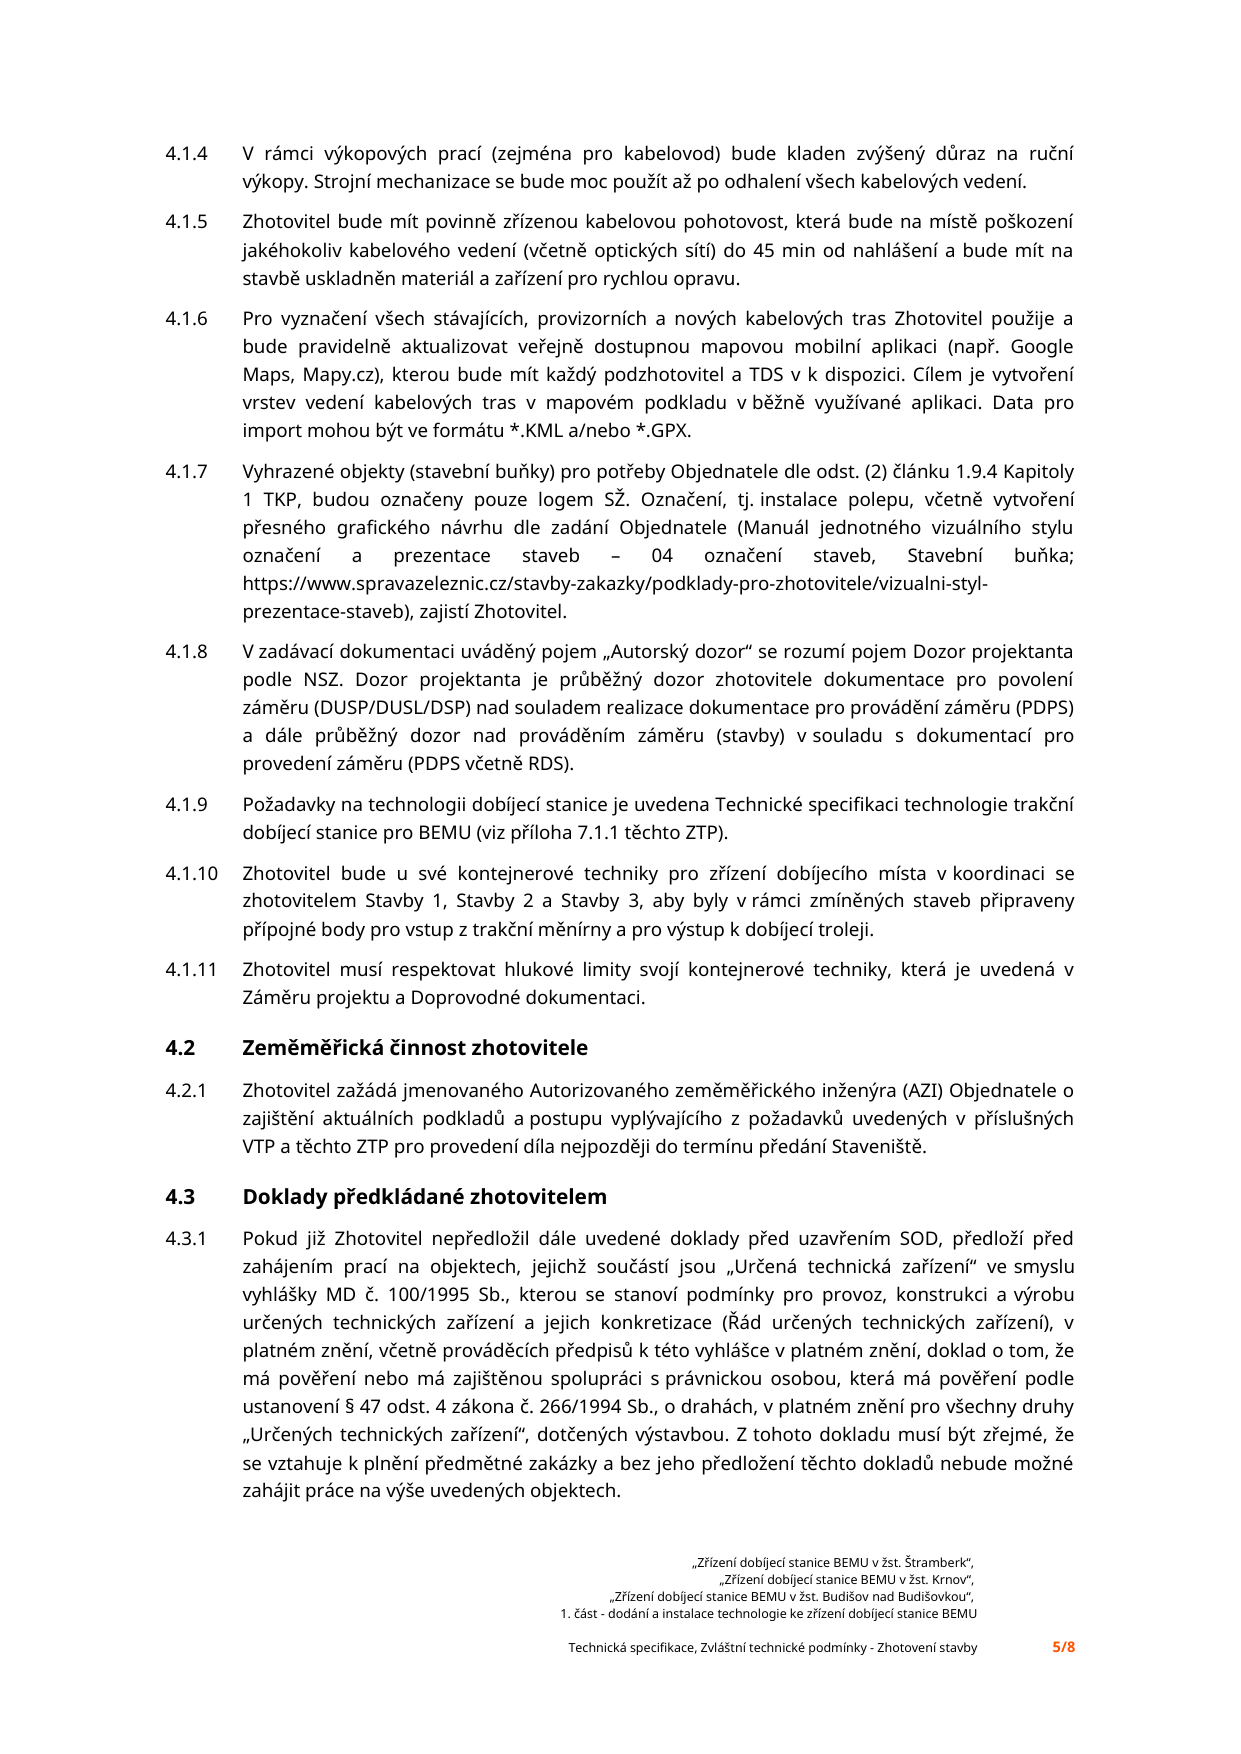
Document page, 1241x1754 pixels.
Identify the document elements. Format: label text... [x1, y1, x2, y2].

text V zadávací dokumentaci uváděný pojem „Autorský dozor“ se rozumí pojem Dozor projektanta podle NSZ. Dozor projektanta je průběžný dozor zhotovitele dokumentace pro povolení záměru (DUSP/DUSL/DSP) nad souladem realizace dokumentace pro provádění záměru (PDPS) a dále průběžný dozor nad prováděním záměru (stavby) v souladu s dokumentací pro provedení záměru (PDPS včetně RDS). [165, 639, 1075, 776]
text Zhotovitel bude u své kontejnerové techniky pro zřízení dobíjecího místa v koordinaci se zhotovitelem Stavby 1, Stavby 2 a Stavby 3, aby byly v rámci zmíněných staveb připraveny přípojné body pro vstup z trakční měnírny a pro výstup k dobíjecí troleji. [165, 860, 1075, 941]
text Zhotovitel bude mít povinně zřízenou kabelovou pohotovost, která bude na místě poškození jakéhokoliv kabelového vedení (včetně optických sítí) do 45 min od nahlášení a bude mít na stavbě uskladněn materiál a zařízení pro rychlou opravu. [165, 209, 1075, 290]
text Pokud již Zhotovitel nepředložil dále uvedené doklady před uzavřením SOD, předloží před zahájením prací na objektech, jejichž součástí jsou „Určená technická zařízení“ ve smyslu vyhlášky MD č. 100/1995 Sb., kterou se stanoví podmínky pro provoz, konstrukci a výrobu určených technických zařízení a jejich konkretizace (Řád určených technických zařízení), v platném znění, včetně prováděcích předpisů k této vyhlášce v platném znění, doklad o tom, že má pověření nebo má zajištěnou spolupráci s právnickou osobou, která má pověření podle ustanovení § 47 odst. 4 zákona č. 266/1994 Sb., o drahách, v platném znění pro všechny druhy „Určených technických zařízení“, dotčených výstavbou. Z tohoto dokladu musí být zřejmé, že se vztahuje k plnění předmětné zakázky a bez jeho předložení těchto dokladů nebude možné zahájit práce na výše uvedených objektech. [165, 1226, 1075, 1503]
text Vyhrazené objekty (stavební buňky) pro potřeby Objednatele dle odst. (2) článku 1.9.4 Kapitoly 1 TKP, budou označeny pouze logem SŽ. Označení, tj. instalace polepu, včetně vytvoření přesného grafického návrhu dle zadání Objednatele (Manuál jednotného vizuálního stylu označení a prezentace staveb – 04 označení staveb, Stavební buňka; https://www.spravazeleznic.cz/stavby-zakazky/podklady-pro-zhotovitele/vizualni-styl-prezentace-staveb), zajistí Zhotovitel. [165, 458, 1075, 624]
text Zeměměřická činnost zhotovitele [165, 1033, 1075, 1062]
text Zhotovitel zažádá jmenovaného Autorizovaného zeměměřického inženýra (AZI) Objednatele o zajištění aktuálních podkladů a postupu vyplývajícího z požadavků uvedených v příslušných VTP a těchto ZTP pro provedení díla nejpozději do termínu předání Staveniště. [165, 1077, 1075, 1158]
text V rámci výkopových prací (zejména pro kabelovod) bude kladen zvýšený důraz na ruční výkopy. Strojní mechanizace se bude moc použít až po odhalení všech kabelových vedení. [165, 140, 1075, 194]
text Pro vyznačení všech stávajících, provizorních a nových kabelových tras Zhotovitel použije a bude pravidelně aktualizovat veřejně dostupnou mapovou mobilní aplikaci (např. Google Maps, Mapy.cz), kterou bude mít každý podzhotovitel a TDS v k dispozici. Cílem je vytvoření vrstev vedení kabelových tras v mapovém podkladu v běžně využívané aplikaci. Data pro import mohou být ve formátu *.KML a/nebo *.GPX. [165, 305, 1075, 443]
text Zhotovitel musí respektovat hlukové limity svojí kontejnerové techniky, která je uvedená v Záměru projektu a Doprovodné dokumentaci. [165, 956, 1075, 1010]
text Doklady předkládané zhotovitelem [165, 1182, 1075, 1210]
text Požadavky na technologii dobíjecí stanice je uvedena Technické specifikaci technologie trakční dobíjecí stanice pro BEMU (viz příloha 7.1.1 těchto ZTP). [165, 791, 1075, 845]
